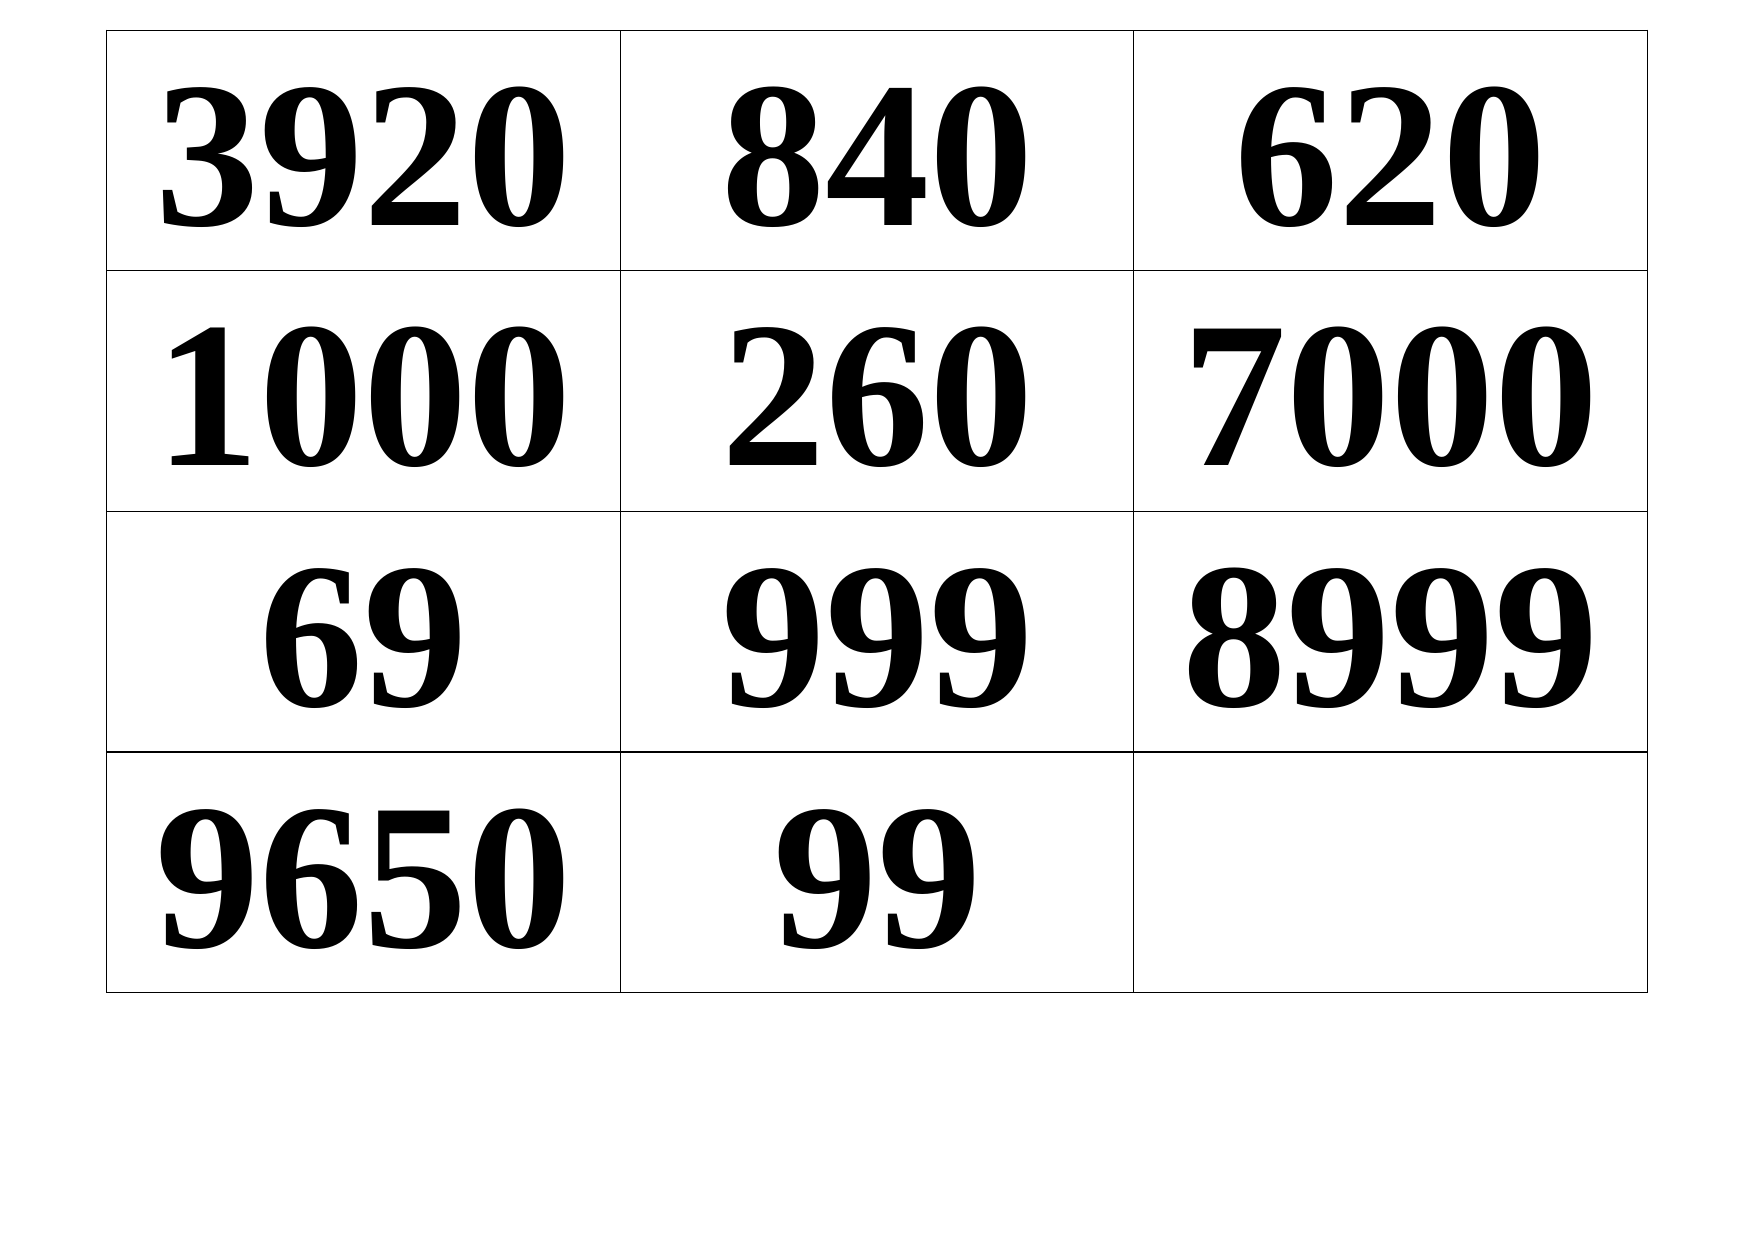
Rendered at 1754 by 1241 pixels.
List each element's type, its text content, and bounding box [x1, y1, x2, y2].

table_cell 260 [621, 271, 1133, 511]
table_cell 9650 [107, 753, 620, 992]
table_cell 7000 [1134, 271, 1647, 511]
table_header 840 [621, 31, 1133, 270]
table_header 620 [1134, 31, 1647, 270]
table_cell 99 [621, 753, 1133, 992]
table_header 3920 [107, 31, 620, 270]
table_cell 999 [621, 512, 1133, 751]
table_cell 8999 [1134, 512, 1647, 751]
table_cell 1000 [107, 271, 620, 511]
table_cell [1134, 753, 1647, 992]
table_cell 69 [107, 512, 620, 751]
